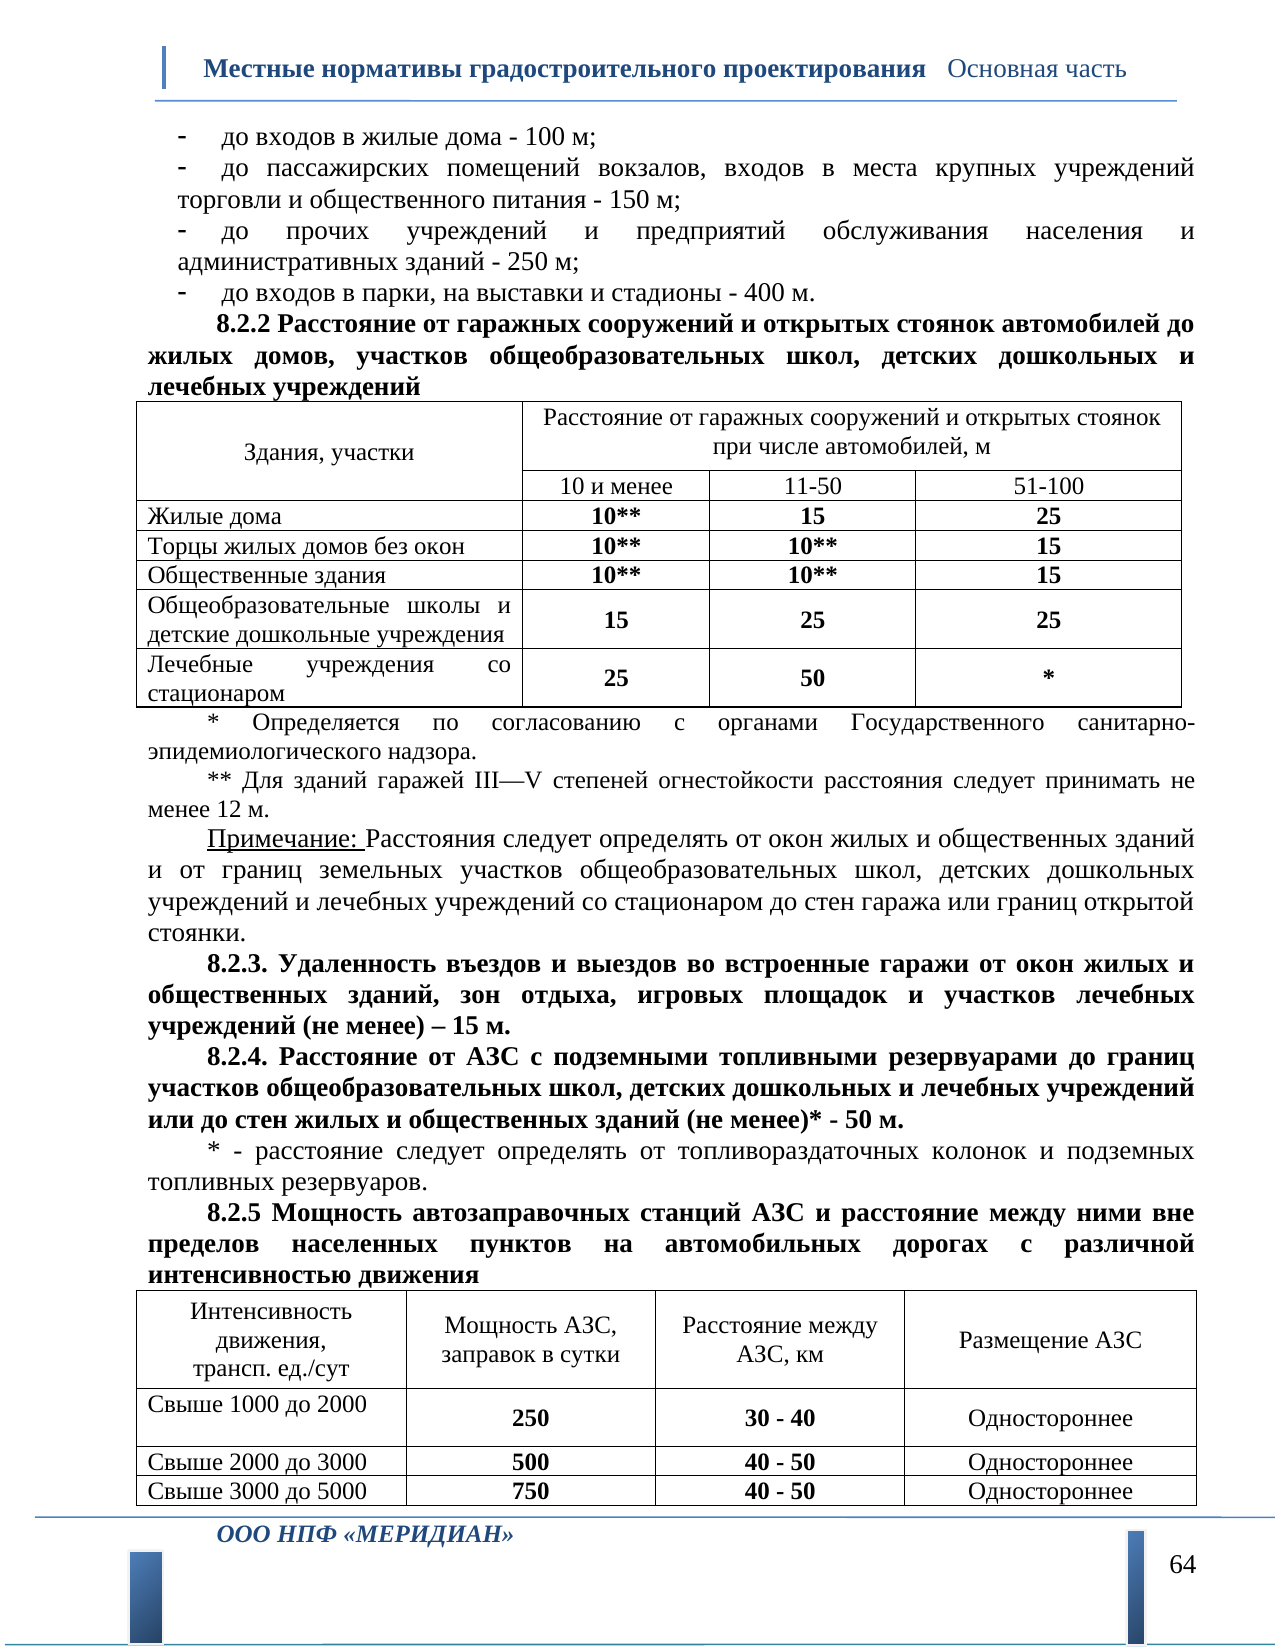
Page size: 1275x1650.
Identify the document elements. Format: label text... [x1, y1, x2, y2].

text * - расстояние следует определять от топливораздаточных колонок и подземных топливных резервуаров. [148, 1134, 1196, 1196]
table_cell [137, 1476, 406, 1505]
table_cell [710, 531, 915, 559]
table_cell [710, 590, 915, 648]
text 8.2.3. Удаленность въездов и выездов во встроенные гаражи от окон жилых и общественных зданий, зон отдыха, игровых площадок и участков лечебных учреждений (не менее) – 15 м. [148, 947, 1196, 1040]
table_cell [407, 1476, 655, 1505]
text * Определяется по согласованию с органами Государственного санитарно-эпидемиологического надзора. [148, 707, 1196, 765]
text ** Для зданий гаражей III—V степеней огнестойкости расстояния следует принимать не менее 12 м. [148, 765, 1196, 822]
list до прочих учреждений и предприятий обслуживания населения и административных зданий - 250 м; [177, 214, 1196, 276]
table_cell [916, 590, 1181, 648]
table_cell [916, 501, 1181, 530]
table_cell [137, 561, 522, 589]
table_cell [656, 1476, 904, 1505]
list до входов в парки, на выставки и стадионы - 400 м. [177, 276, 1196, 308]
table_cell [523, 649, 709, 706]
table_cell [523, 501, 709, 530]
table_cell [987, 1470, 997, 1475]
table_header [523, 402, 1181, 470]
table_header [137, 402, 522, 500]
list до пассажирских помещений вокзалов, входов в места крупных учреждений торговли и общественного питания - 150 м; [177, 152, 1196, 214]
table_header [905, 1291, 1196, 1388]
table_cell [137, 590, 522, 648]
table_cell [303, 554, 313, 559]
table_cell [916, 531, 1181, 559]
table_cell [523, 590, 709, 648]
text 8.2.5 Мощность автозаправочных станций АЗС и расстояние между ними вне пределов населенных пунктов на автомобильных дорогах с различной интенсивностью движения [148, 1196, 1196, 1289]
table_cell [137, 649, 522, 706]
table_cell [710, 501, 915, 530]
list до входов в жилые дома - 100 м; [177, 120, 1196, 152]
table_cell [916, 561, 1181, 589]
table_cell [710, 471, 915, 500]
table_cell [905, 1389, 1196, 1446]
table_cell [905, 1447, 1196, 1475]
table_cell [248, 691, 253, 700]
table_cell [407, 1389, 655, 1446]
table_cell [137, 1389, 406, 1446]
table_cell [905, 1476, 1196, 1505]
text 8.2.4. Расстояние от АЗС с подземными топливными резервуарами до границ участков общеобразовательных школ, детских дошкольных и лечебных учреждений или до стен жилых и общественных зданий (не менее)* - 50 м. [148, 1040, 1196, 1134]
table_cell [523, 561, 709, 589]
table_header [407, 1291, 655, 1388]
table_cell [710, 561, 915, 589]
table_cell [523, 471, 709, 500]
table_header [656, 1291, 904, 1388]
text Примечание: Расстояния следует определять от окон жилых и общественных зданий и от границ земельных участков общеобразовательных школ, детских дошкольных учреждений и лечебных учреждений со стационаром до стен гаража или границ открытой стоянки. [148, 822, 1196, 947]
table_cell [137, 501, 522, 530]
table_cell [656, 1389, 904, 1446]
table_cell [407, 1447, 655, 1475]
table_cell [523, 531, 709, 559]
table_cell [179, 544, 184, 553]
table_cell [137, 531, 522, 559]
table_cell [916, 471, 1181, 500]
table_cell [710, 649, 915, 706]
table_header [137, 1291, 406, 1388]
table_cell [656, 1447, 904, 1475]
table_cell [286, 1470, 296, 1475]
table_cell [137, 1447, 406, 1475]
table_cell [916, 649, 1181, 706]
text 8.2.2 Расстояние от гаражных сооружений и открытых стоянок автомобилей до жилых домов, участков общеобразовательных школ, детских дошкольных и лечебных учреждений [148, 308, 1196, 401]
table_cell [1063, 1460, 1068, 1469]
